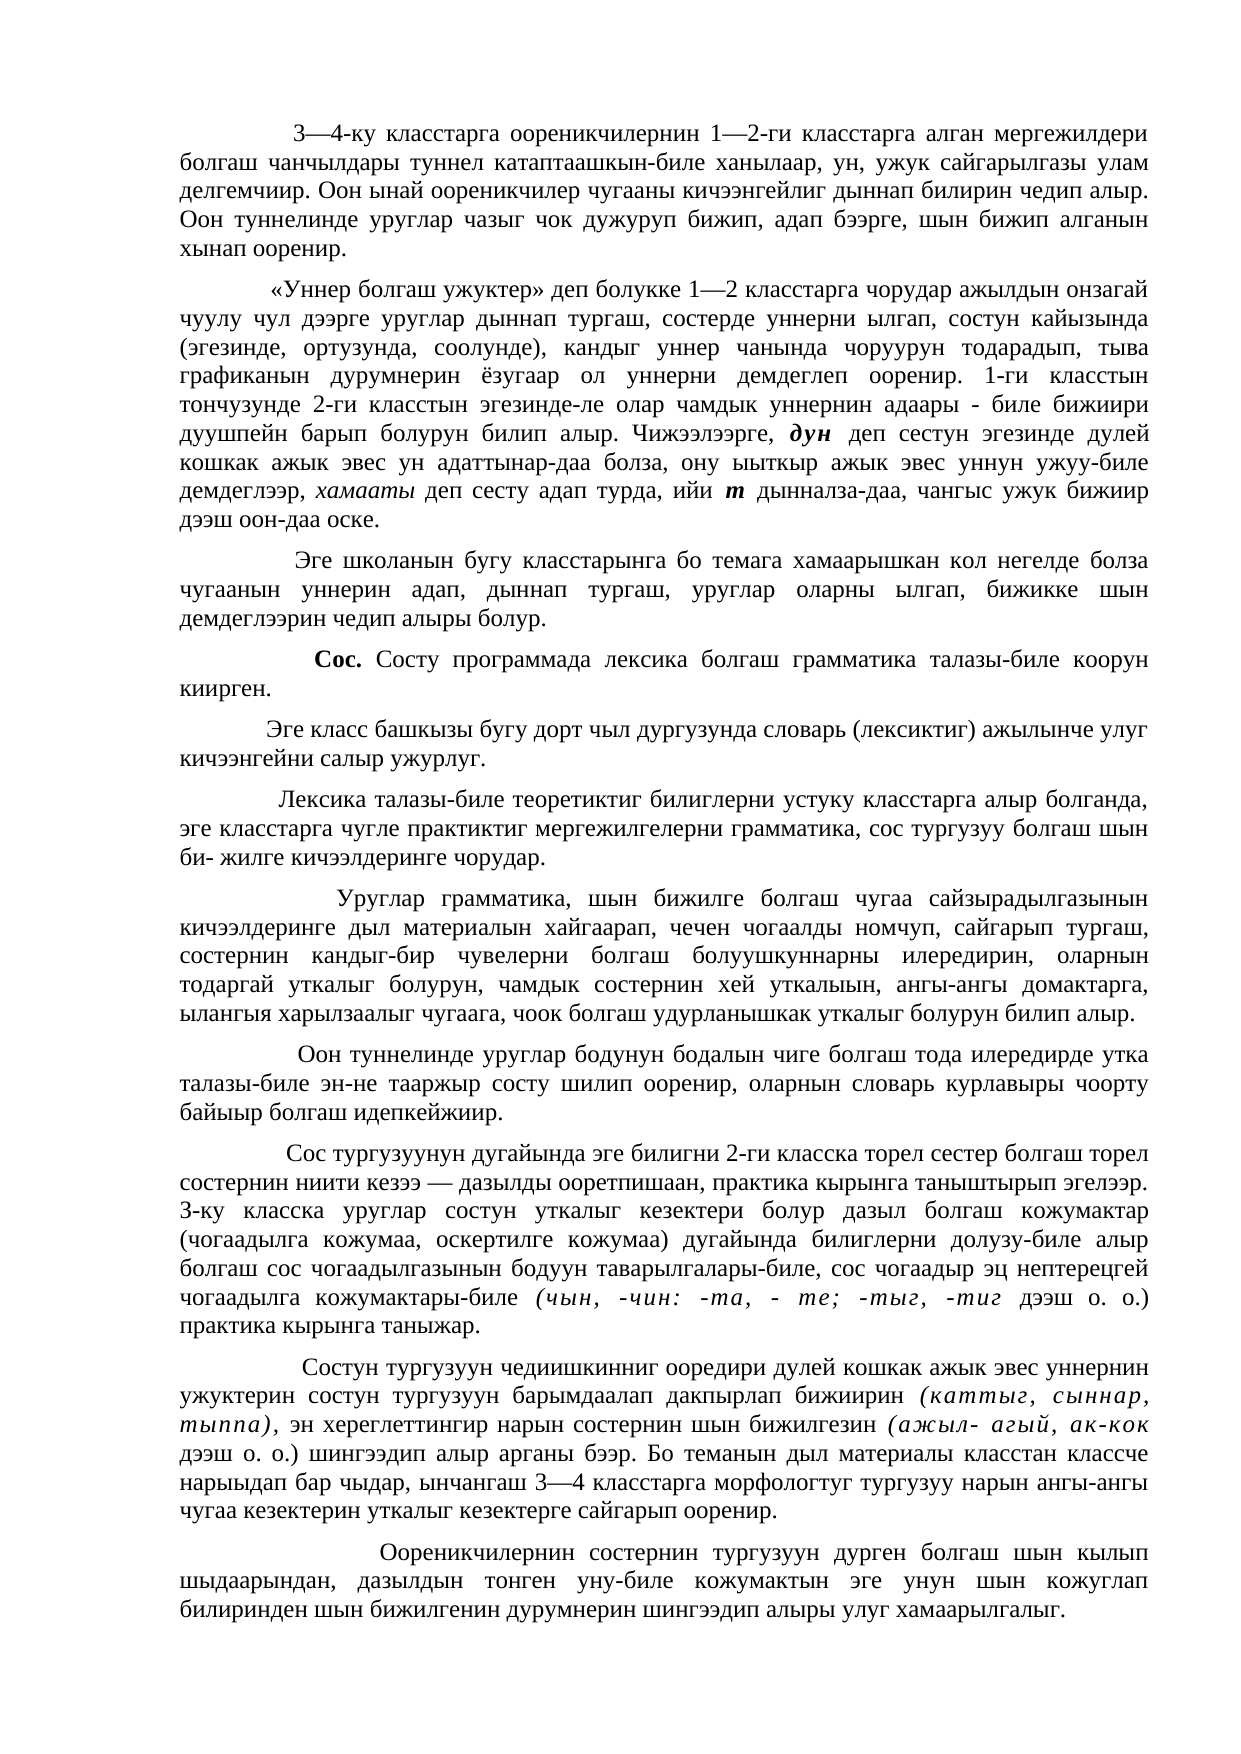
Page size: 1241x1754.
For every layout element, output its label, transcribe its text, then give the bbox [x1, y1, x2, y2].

text Оореникчилернин состернин тургузуун дурген болгаш шын кылып шыдаарындан, дазылдын тонген уну-биле кожумактын эге унун шын кожуглап билиринден шын бижилгенин дурумнерин шингээдип алыры улуг хамаарылгалыг. [179, 1537, 1149, 1623]
text Сос тургузуунун дугайында эге билигни 2-ги класска торел сестер болгаш торел состернин ниити кезээ — дазылды ооретпишаан, практика кырынга таныштырып эгелээр. З-ку класска уруглар состун уткалыг кезектери болур дазыл болгаш кожумактар (чогаадылга кожумаа, оскертилге кожумаа) дугайында билиглерни долузу-биле алыр болгаш сос чогаадылгазынын бодуун таварылгалары-биле, сос чогаадыр эц нептерецгей чогаадылга кожумактары-биле (чын, -чин: -та, - те; -тыг, -тиг дээш о. о.) практика кырынга таныжар. [179, 1138, 1149, 1339]
text Эге школанын бугу класстарынга бо темага хамаарышкан кол негелде болза чугаанын уннерин адап, дыннап тургаш, уруглар оларны ылгап, бижикке шын демдеглээрин чедип алыры болур. [179, 546, 1149, 632]
text Лексика талазы-биле теоретиктиг билиглерни устуку класстарга алыр болганда, эге класстарга чугле практиктиг мергежилгелерни грамматика, сос тургузуу болгаш шын би- жилге кичээлдеринге чорудар. [179, 784, 1149, 871]
text «Уннер болгаш ужуктер» деп болукке 1—2 класстарга чорудар ажылдын онзагай чуулу чул дээрге уруглар дыннап тургаш, состерде уннерни ылгап, состун кайызында (эгезинде, ортузунда, соолунде), кандыг уннер чанында чоруурун тодарадып, тыва графиканын дурумнерин ёзугаар ол уннерни демдеглеп ооренир. 1-ги класстын тончузунде 2-ги класстын эгезинде-ле олар чамдык уннернин адаары - биле бижиири дуушпейн барып болурун билип алыр. Чижээлээрге, дун деп сестун эгезинде дулей кошкак ажык эвес ун адаттынар-даа болза, ону ыыткыр ажык эвес уннун ужуу-биле демдеглээр, хамааты деп сесту адап турда, ийи т дынналза-даа, чангыс ужук бижиир дээш оон-даа оске. [179, 274, 1149, 533]
text Уруглар грамматика, шын бижилге болгаш чугаа сайзырадылгазынын кичээлдеринге дыл материалын хайгаарап, чечен чогаалды номчуп, сайгарып тургаш, состернин кандыг-бир чувелерни болгаш болуушкуннарны илередирин, оларнын тодаргай уткалыг болурун, чамдык состернин хей уткалыын, ангы-ангы домактарга, ылангыя харылзаалыг чугаага, чоок болгаш удурланышкак уткалыг болурун билип алыр. [179, 883, 1149, 1027]
text Сос. Состу программада лексика болгаш грамматика талазы-биле коорун киирген. [179, 644, 1149, 702]
text Оон туннелинде уруглар бодунун бодалын чиге болгаш тода илередирде утка талазы-биле эн-не тааржыр состу шилип ооренир, оларнын словарь курлавыры чоорту байыыр болгаш идепкейжиир. [179, 1039, 1149, 1126]
text Состун тургузуун чедиишкинниг ооредири дулей кошкак ажык эвес уннернин ужуктерин состун тургузуун барымдаалап дакпырлап бижиирин (каттыг, сыннар, тыппа), эн хереглеттингир нарын состернин шын бижилгезин (ажыл- агый, ак-кок дээш о. о.) шингээдип алыр арганы бээр. Бо теманын дыл материалы класстан классче нарыыдап бар чыдар, ынчангаш 3—4 класстарга морфологтуг тургузуу нарын ангы-ангы чугаа кезектерин уткалыг кезектерге сайгарып ооренир. [179, 1352, 1149, 1524]
text 3—4-ку класстарга оореникчилернин 1—2-ги класстарга алган мергежилдери болгаш чанчылдары туннел катаптаашкын-биле ханылаар, ун, ужук сайгарылгазы улам делгемчиир. Оон ынай оореникчилер чугааны кичээнгейлиг дыннап билирин чедип алыр. Оон туннелинде уруглар чазыг чок дужуруп бижип, адап бээрге, шын бижип алганын хынап ооренир. [179, 118, 1149, 262]
text Эге класс башкызы бугу дорт чыл дургузунда словарь (лексиктиг) ажылынче улуг кичээнгейни салыр ужурлуг. [179, 714, 1149, 772]
